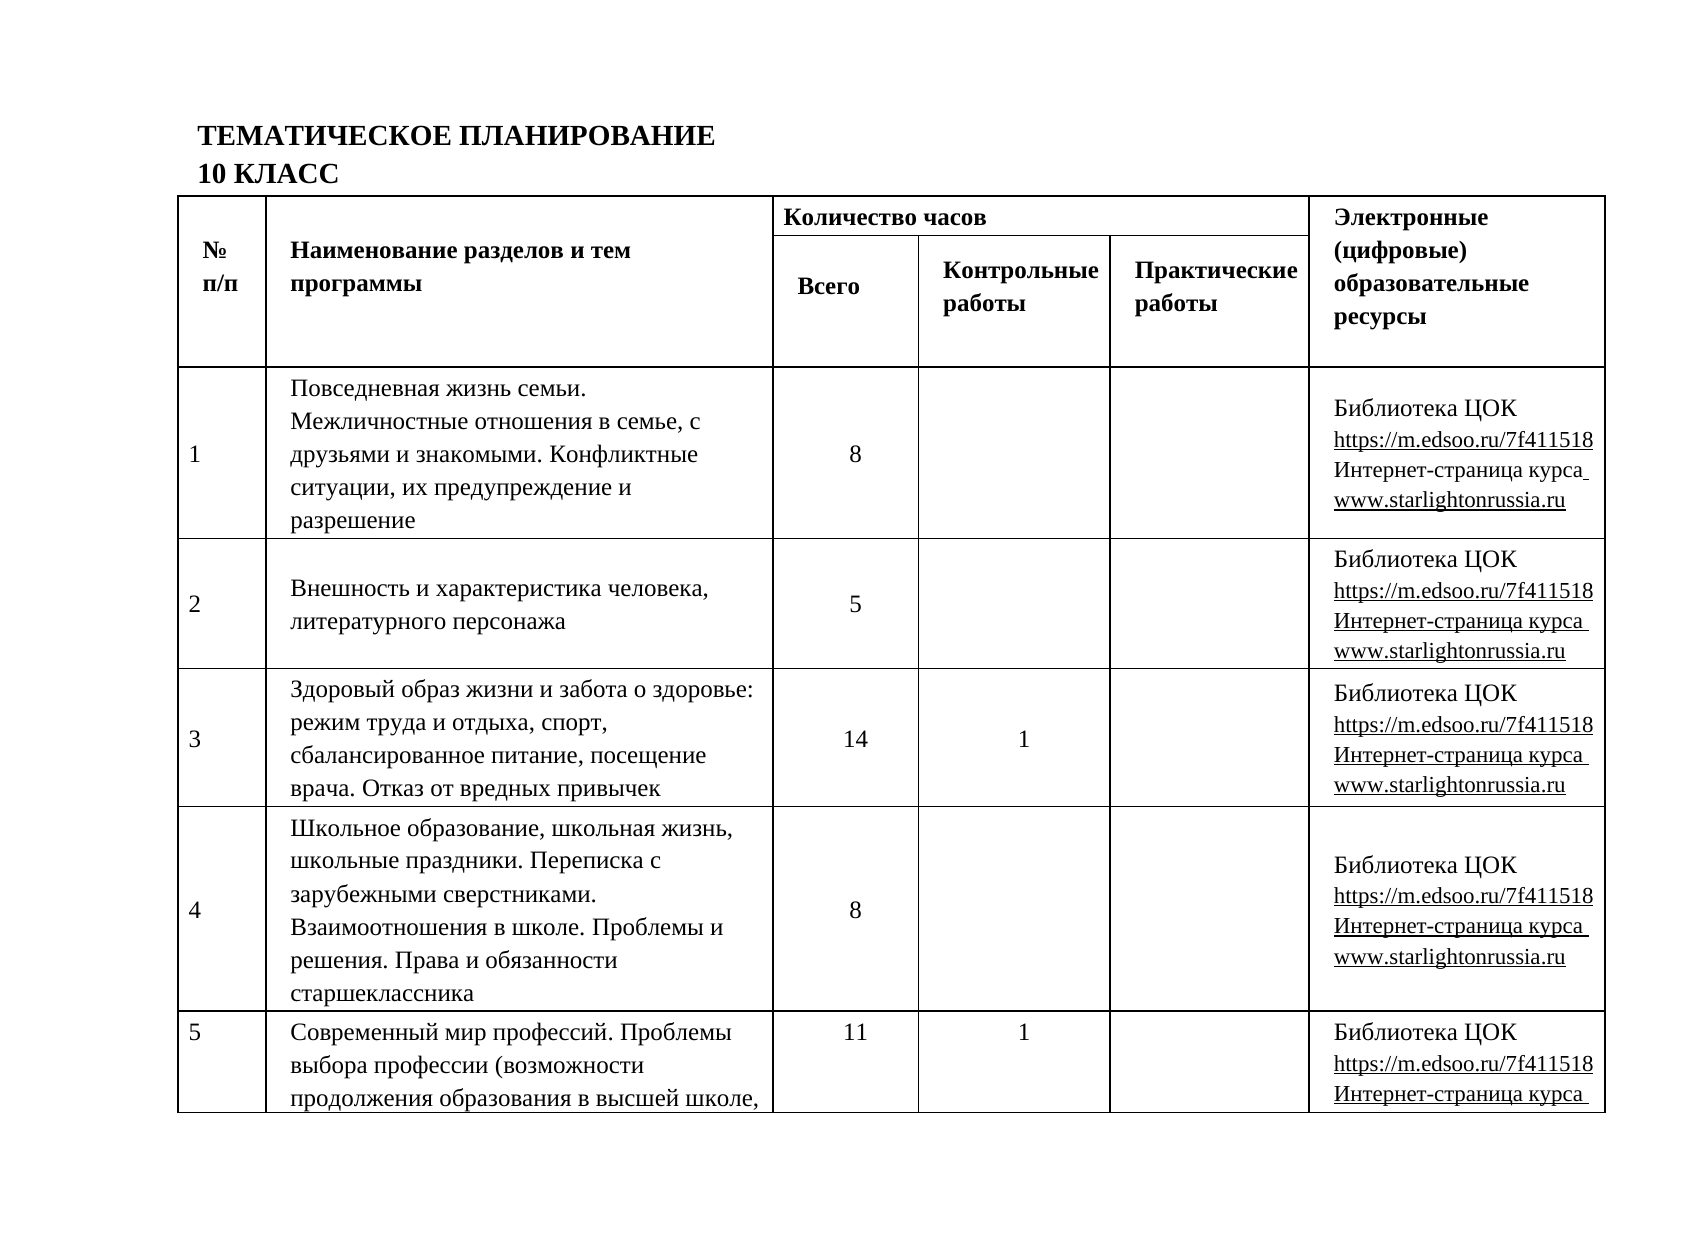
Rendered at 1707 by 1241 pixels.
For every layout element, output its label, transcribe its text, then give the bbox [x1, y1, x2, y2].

table_cell 5 [774, 539, 918, 667]
table_header Наименование разделов и тем программы [267, 197, 772, 366]
table_cell Библиотека ЦОК https://m.edsoo.ru/7f411518 Интернет-страница курса www.starlightonrussia.ru [1310, 807, 1604, 1010]
table_header Электронные (цифровые) образовательные ресурсы [1310, 197, 1604, 366]
table_cell [1111, 539, 1308, 667]
table_cell 11 [774, 1012, 918, 1112]
table_header № п/п [179, 197, 265, 366]
table_cell Школьное образование, школьная жизнь, школьные праздники. Переписка с зарубежными сверстниками. Взаимоотношения в школе. Проблемы и решения. Права и обязанности старшеклассника [267, 807, 772, 1010]
table_cell Всего [774, 236, 918, 366]
text ТЕМАТИЧЕСКОЕ ПЛАНИРОВАНИЕ [190, 118, 1618, 152]
table_cell Библиотека ЦОК https://m.edsoo.ru/7f411518 Интернет-страница курса www.starlightonrussia.ru [1310, 539, 1604, 667]
table_cell [919, 368, 1109, 537]
table_cell 4 [179, 807, 265, 1010]
table_cell Контрольные работы [919, 236, 1109, 366]
table_cell 3 [179, 669, 265, 806]
table_header Количество часов [774, 197, 1308, 234]
table_cell [919, 807, 1109, 1010]
table_cell Повседневная жизнь семьи. Межличностные отношения в семье, с друзьями и знакомыми. Конфликтные ситуации, их предупреждение и разрешение [267, 368, 772, 537]
table_cell Внешность и характеристика человека, литературного персонажа [267, 539, 772, 667]
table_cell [267, 1012, 772, 1112]
table_cell 8 [774, 807, 918, 1010]
table_cell [1111, 368, 1308, 537]
table_cell 1 [179, 368, 265, 537]
table_cell Библиотека ЦОК https://m.edsoo.ru/7f411518 Интернет-страница курса www.starlightonrussia.ru [1310, 669, 1604, 806]
table_cell [1111, 1012, 1308, 1112]
table_cell Здоровый образ жизни и забота о здоровье: режим труда и отдыха, спорт, сбалансированное питание, посещение врача. Отказ от вредных привычек [267, 669, 772, 806]
table_cell 5 [179, 1012, 265, 1112]
table_cell [1111, 807, 1308, 1010]
table_cell 1 [919, 669, 1109, 806]
table_cell 2 [179, 539, 265, 667]
text 10 КЛАСС [190, 157, 1618, 190]
table_cell 14 [774, 669, 918, 806]
table_cell Практические работы [1111, 236, 1308, 366]
table_cell [1111, 669, 1308, 806]
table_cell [1310, 1012, 1604, 1112]
table_cell 1 [919, 1012, 1109, 1112]
table_cell [919, 539, 1109, 667]
table_cell 8 [774, 368, 918, 537]
table_cell Библиотека ЦОК https://m.edsoo.ru/7f411518 Интернет-страница курса www.starlightonrussia.ru [1310, 368, 1604, 537]
